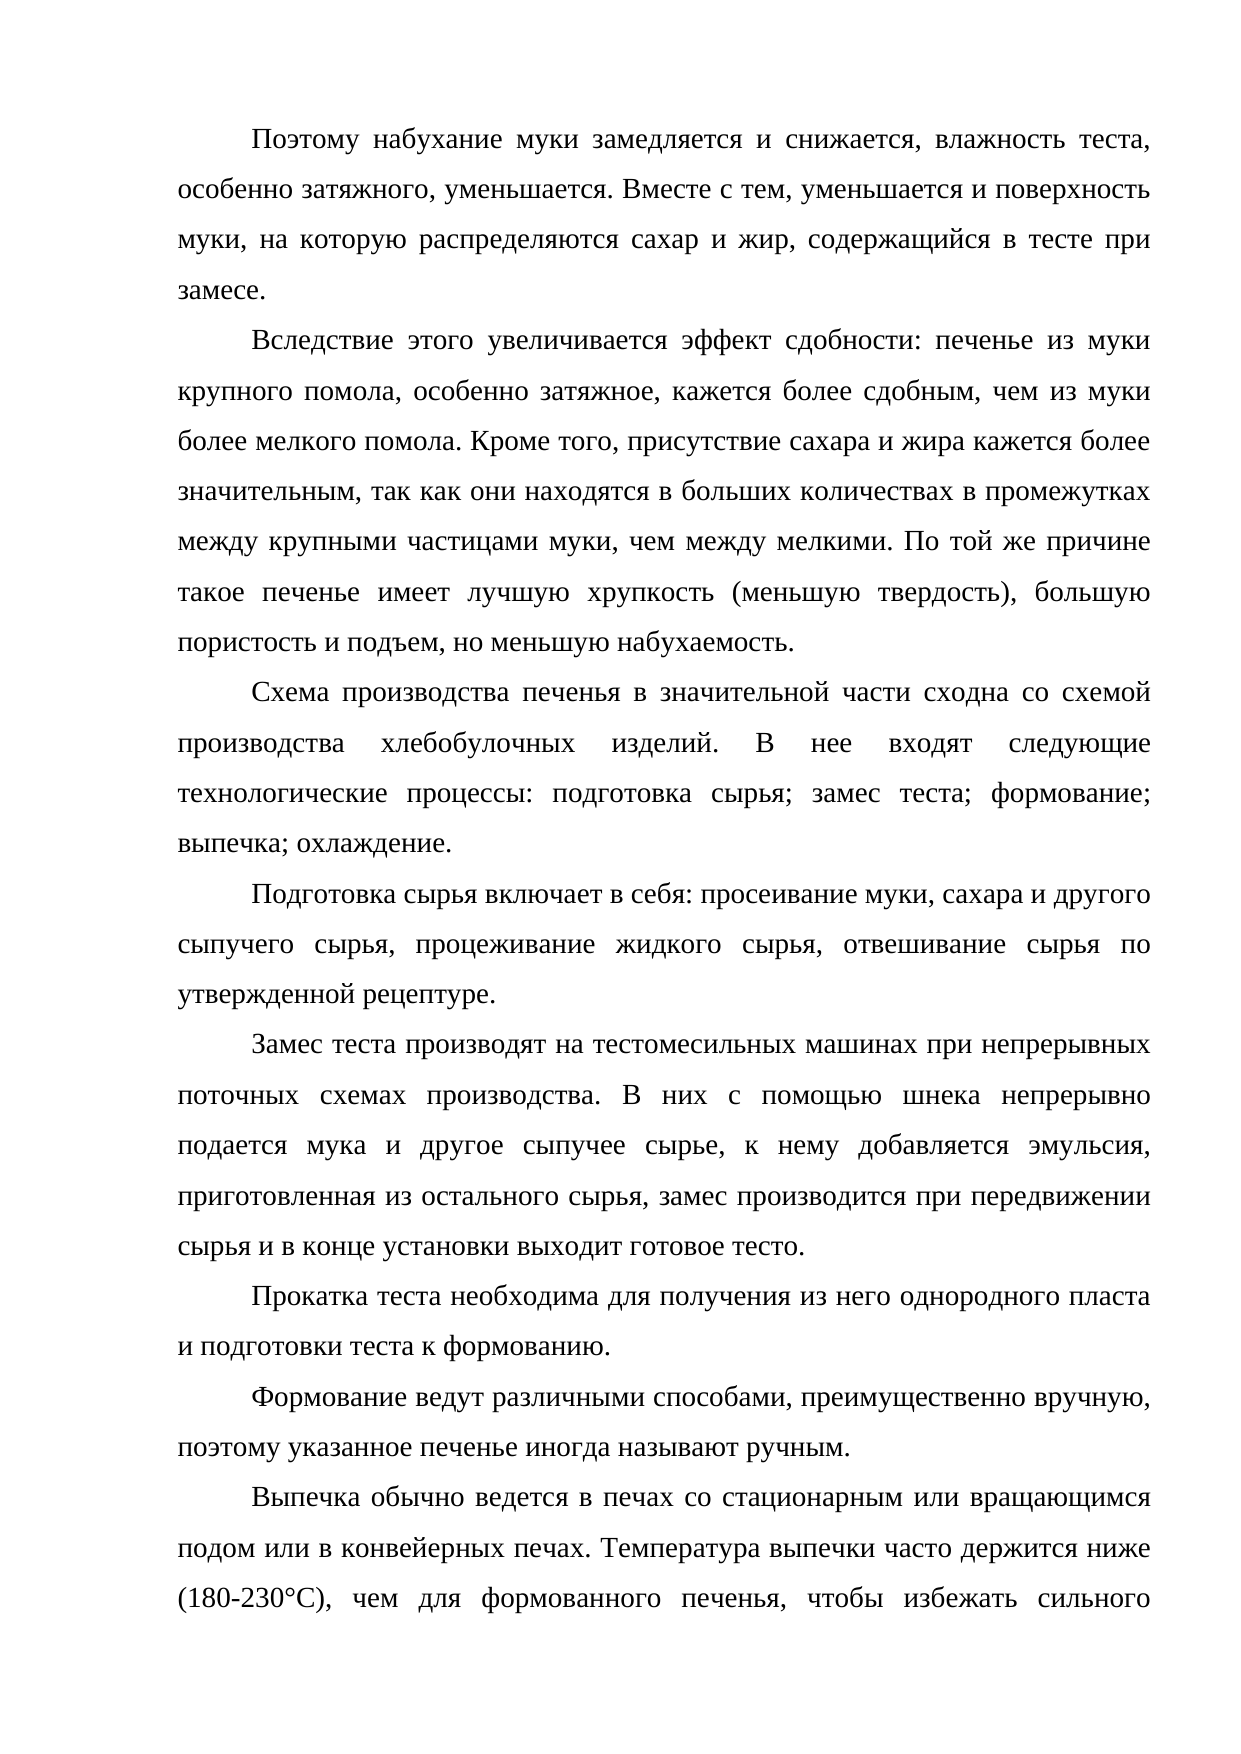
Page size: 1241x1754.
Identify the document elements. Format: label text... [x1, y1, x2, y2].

text Подготовка сырья включает в себя: просеивание муки, сахара и другого сыпучего сырья, процеживание жидкого сырья, отвешивание сырья по утвержденной рецептуре. [177, 876, 1152, 1010]
text Формование ведут различными способами, преимущественно вручную, поэтому указанное печенье иногда называют ручным. [177, 1379, 1152, 1463]
text Прокатка теста необходима для получения из него однородного пласта и подготовки теста к формованию. [177, 1278, 1152, 1362]
text Замес теста производят на тестомесильных машинах при непрерывных поточных схемах производства. В них с помощью шнека непрерывно подается мука и другое сыпучее сырье, к нему добавляется эмульсия, приготовленная из остального сырья, замес производится при передвижении сырья и в конце установки выходит готовое тесто. [177, 1027, 1152, 1261]
text Вследствие этого увеличивается эффект сдобности: печенье из муки крупного помола, особенно затяжное, кажется более сдобным, чем из муки более мелкого помола. Кроме того, присутствие сахара и жира кажется более значительным, так как они находятся в больших количествах в промежутках между крупными частицами муки, чем между мелкими. По той же причине такое печенье имеет лучшую хрупкость (меньшую твердость), большую пористость и подъем, но меньшую набухаемость. [177, 322, 1152, 658]
text Поэтому набухание муки замедляется и снижается, влажность теста, особенно затяжного, уменьшается. Вместе с тем, уменьшается и поверхность муки, на которую распределяются сахар и жир, содержащийся в тесте при замесе. [177, 121, 1152, 306]
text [177, 1479, 1152, 1614]
text Схема производства печенья в значительной части сходна со схемой производства хлебобулочных изделий. В нее входят следующие технологические процессы: подготовка сырья; замес теста; формование; выпечка; охлаждение. [177, 674, 1152, 859]
